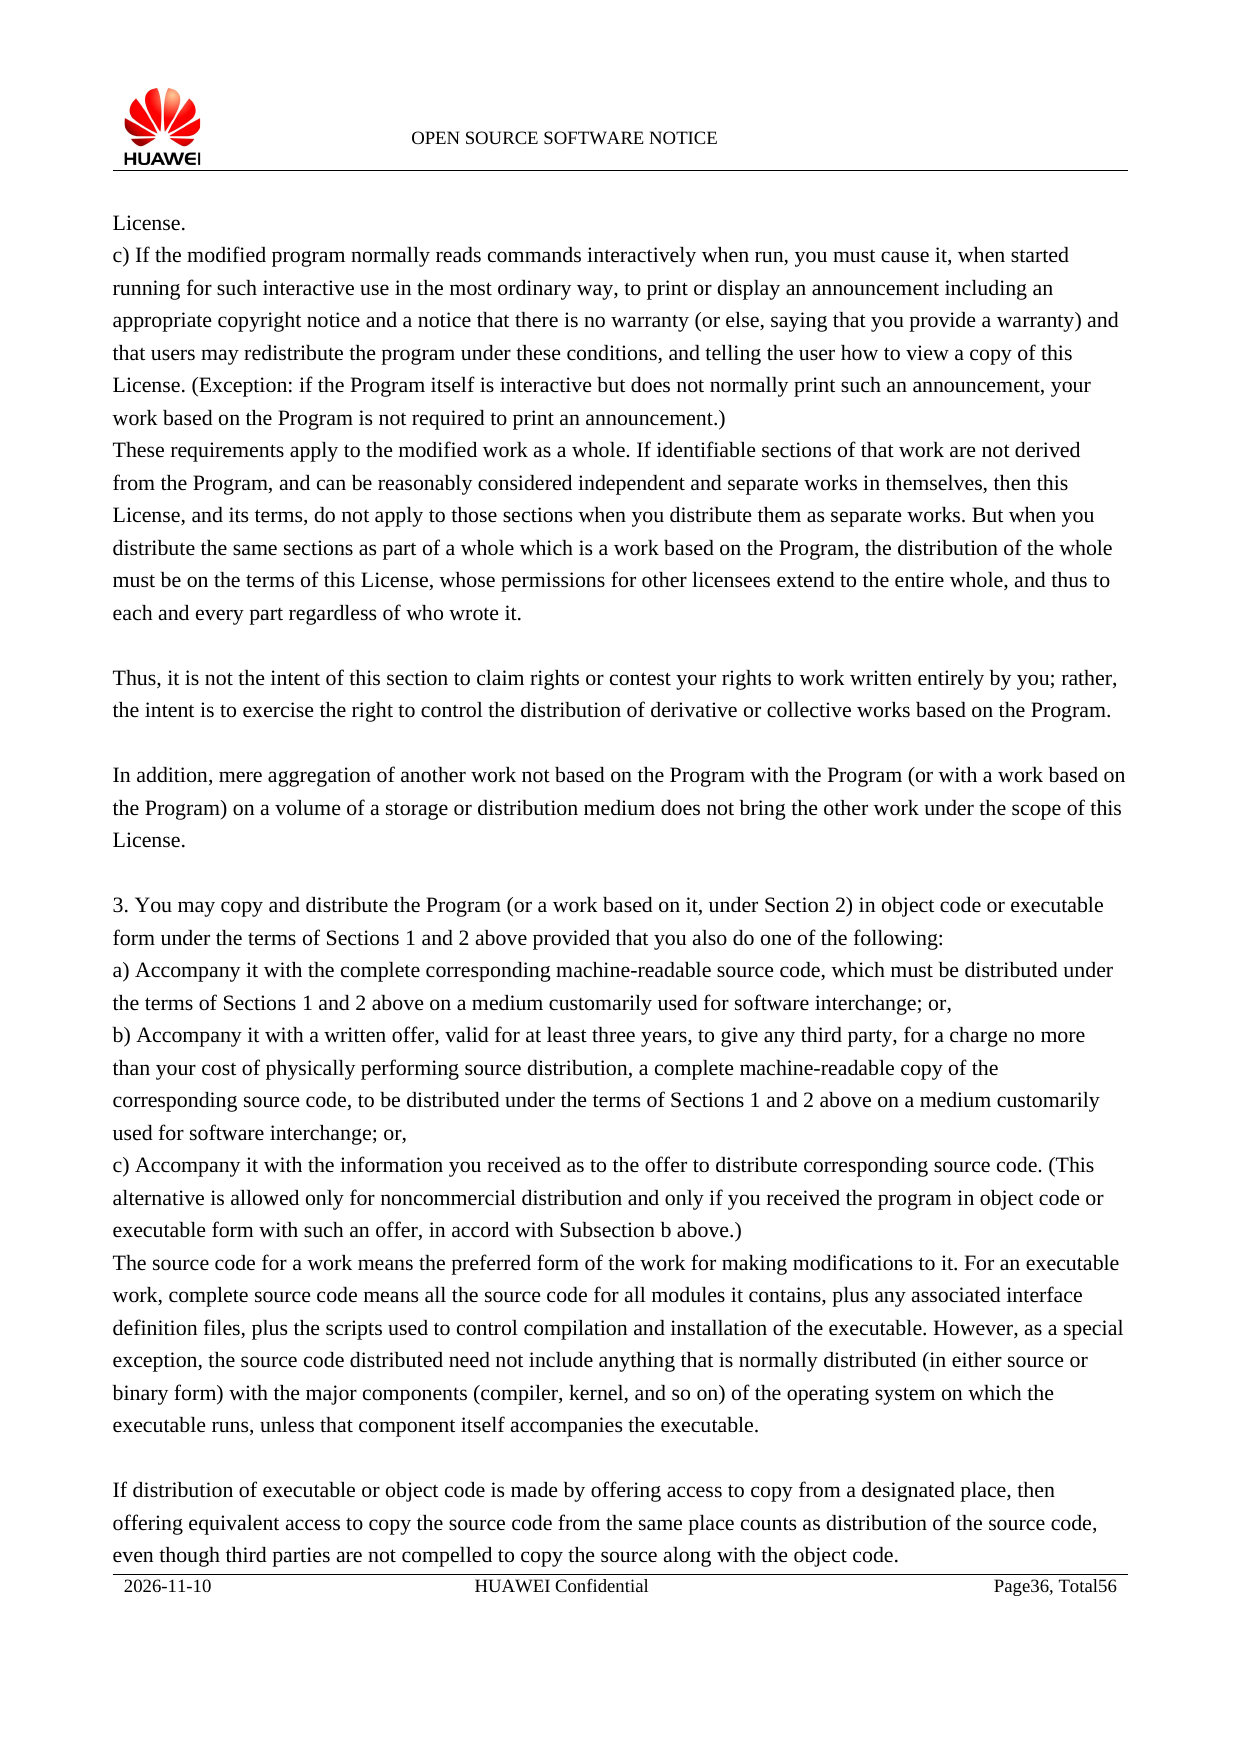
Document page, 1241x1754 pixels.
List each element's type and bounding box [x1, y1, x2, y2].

picture [124, 88, 201, 165]
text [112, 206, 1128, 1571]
